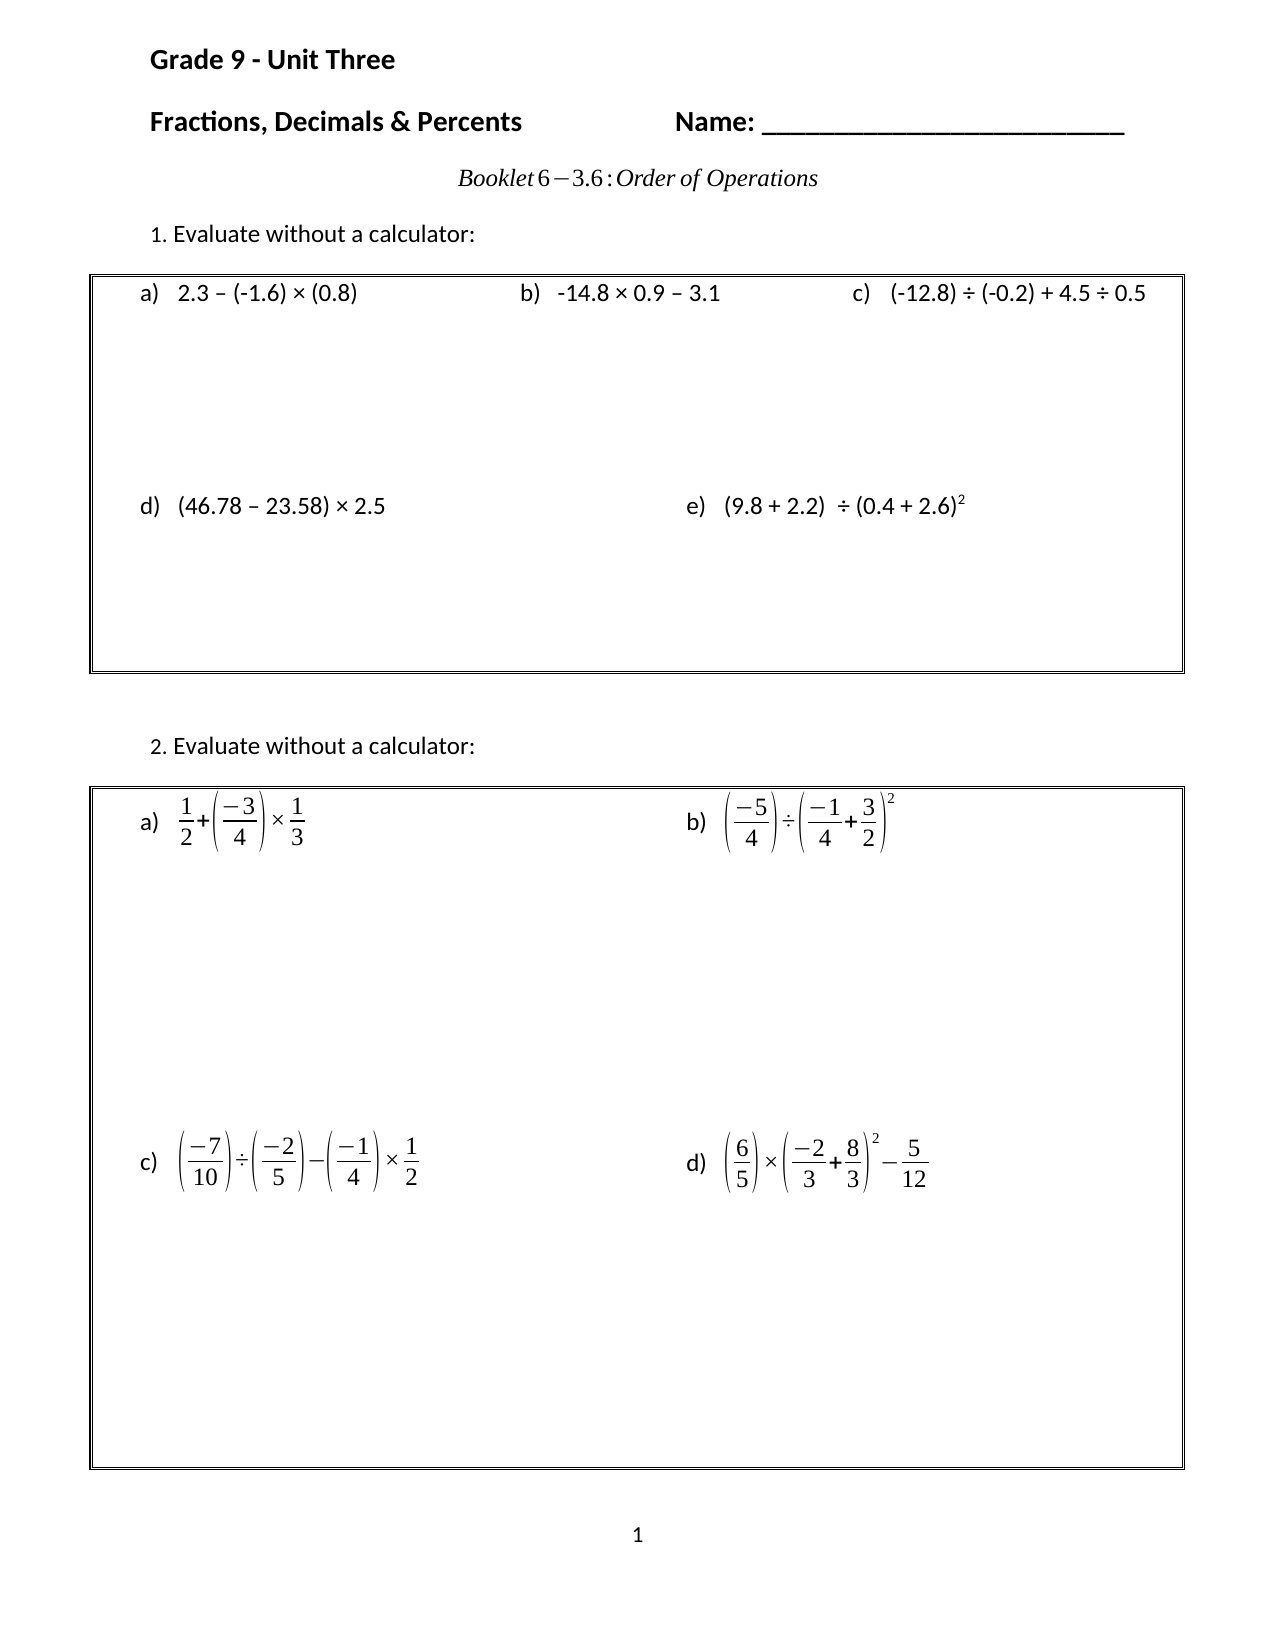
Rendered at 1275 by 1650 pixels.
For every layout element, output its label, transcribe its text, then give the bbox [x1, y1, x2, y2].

table_header -14.8 × 0.9 – 3.1 [471, 277, 804, 491]
table_header [93, 789, 637, 1129]
text Grade 9 - Unit Three [150, 41, 1125, 77]
table_header (-12.8) ÷ (-0.2) + 4.5 ÷ 0.5 [804, 277, 1182, 491]
table_cell [637, 1129, 1182, 1467]
table_header 2.3 – (-1.6) × (0.8) [93, 277, 471, 491]
table_cell (9.8 + 2.2) ÷ (0.4 + 2.6)2 [637, 491, 1182, 671]
text 2. Evaluate without a calculator: [150, 730, 1125, 761]
table_cell [93, 1129, 637, 1467]
text 1. Evaluate without a calculator: [150, 218, 1125, 248]
table_cell (46.78 – 23.58) × 2.5 [93, 491, 637, 671]
table_header [637, 789, 1182, 1129]
text Fractions, Decimals & Percents Name: _________________________ [150, 103, 1125, 139]
